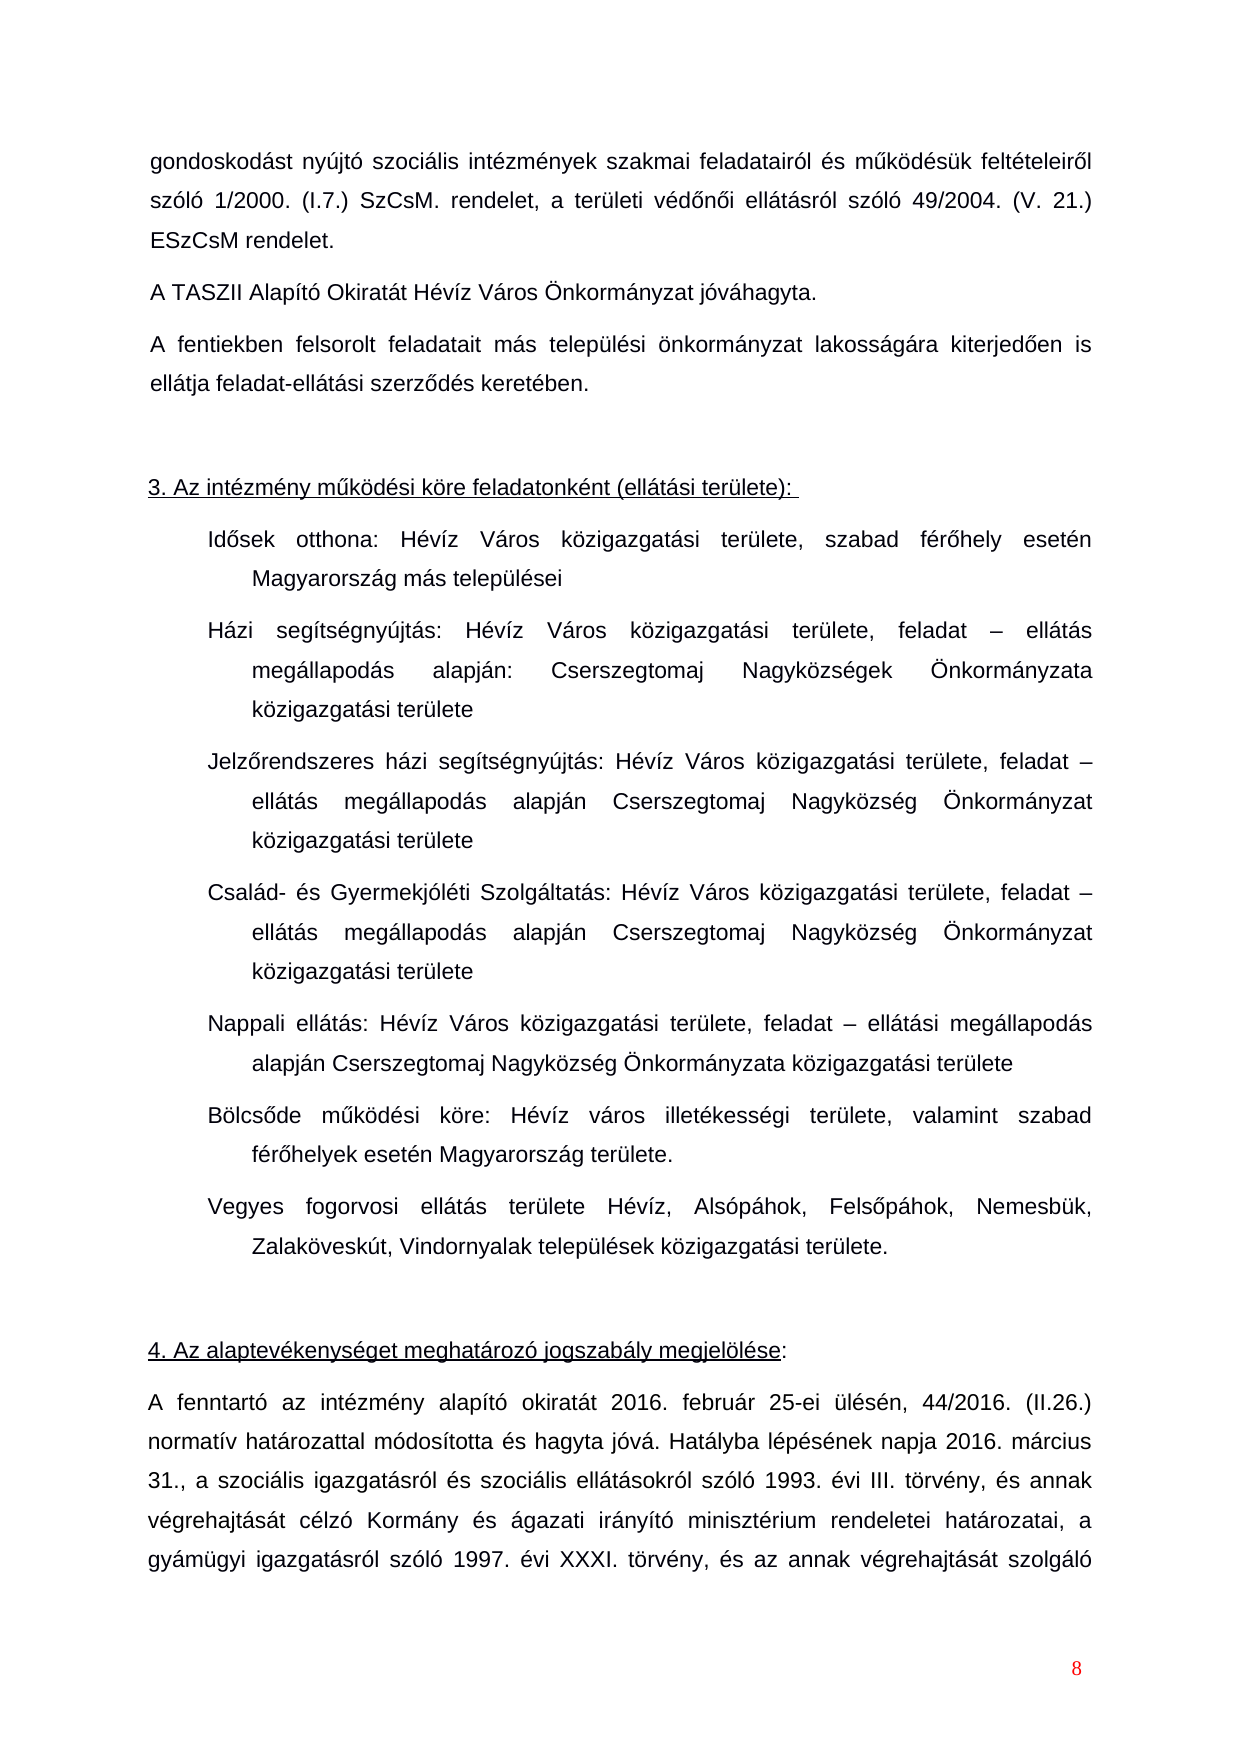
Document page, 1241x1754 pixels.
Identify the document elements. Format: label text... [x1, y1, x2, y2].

text 3. Az intézmény működési köre feladatonként (ellátási területe): [148, 474, 1093, 500]
text Idősek otthona: Hévíz Város közigazgatási területe, szabad férőhely esetén Magyarország más települései [207, 526, 1093, 592]
text Vegyes fogorvosi ellátás területe Hévíz, Alsópáhok, Felsőpáhok, Nemesbük, Zalaköveskút, Vindornyalak települések közigazgatási területe. [207, 1193, 1093, 1259]
text 4. Az alaptevékenységet meghatározó jogszabály megjelölése: [148, 1337, 1093, 1363]
text Házi segítségnyújtás: Hévíz Város közigazgatási területe, feladat – ellátás megállapodás alapján: Cserszegtomaj Nagyközségek Önkormányzata közigazgatási területe [207, 617, 1093, 723]
text Bölcsőde működési köre: Hévíz város illetékességi területe, valamint szabad férőhelyek esetén Magyarország területe. [207, 1102, 1093, 1167]
text A TASZII Alapító Okiratát Hévíz Város Önkormányzat jóváhagyta. [150, 278, 1093, 305]
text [148, 1388, 1093, 1573]
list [112, 148, 1093, 253]
text A fentiekben felsorolt feladatait más települési önkormányzat lakosságára kiterjedően is ellátja feladat-ellátási szerződés keretében. [150, 331, 1093, 396]
text Család- és Gyermekjóléti Szolgáltatás: Hévíz Város közigazgatási területe, feladat – ellátás megállapodás alapján Cserszegtomaj Nagyközség Önkormányzat közigazgatási területe [207, 879, 1093, 984]
text Nappali ellátás: Hévíz Város közigazgatási területe, feladat – ellátási megállapodás alapján Cserszegtomaj Nagyközség Önkormányzata közigazgatási területe [207, 1010, 1093, 1076]
text Jelzőrendszeres házi segítségnyújtás: Hévíz Város közigazgatási területe, feladat – ellátás megállapodás alapján Cserszegtomaj Nagyközség Önkormányzat közigazgatási területe [207, 748, 1093, 854]
